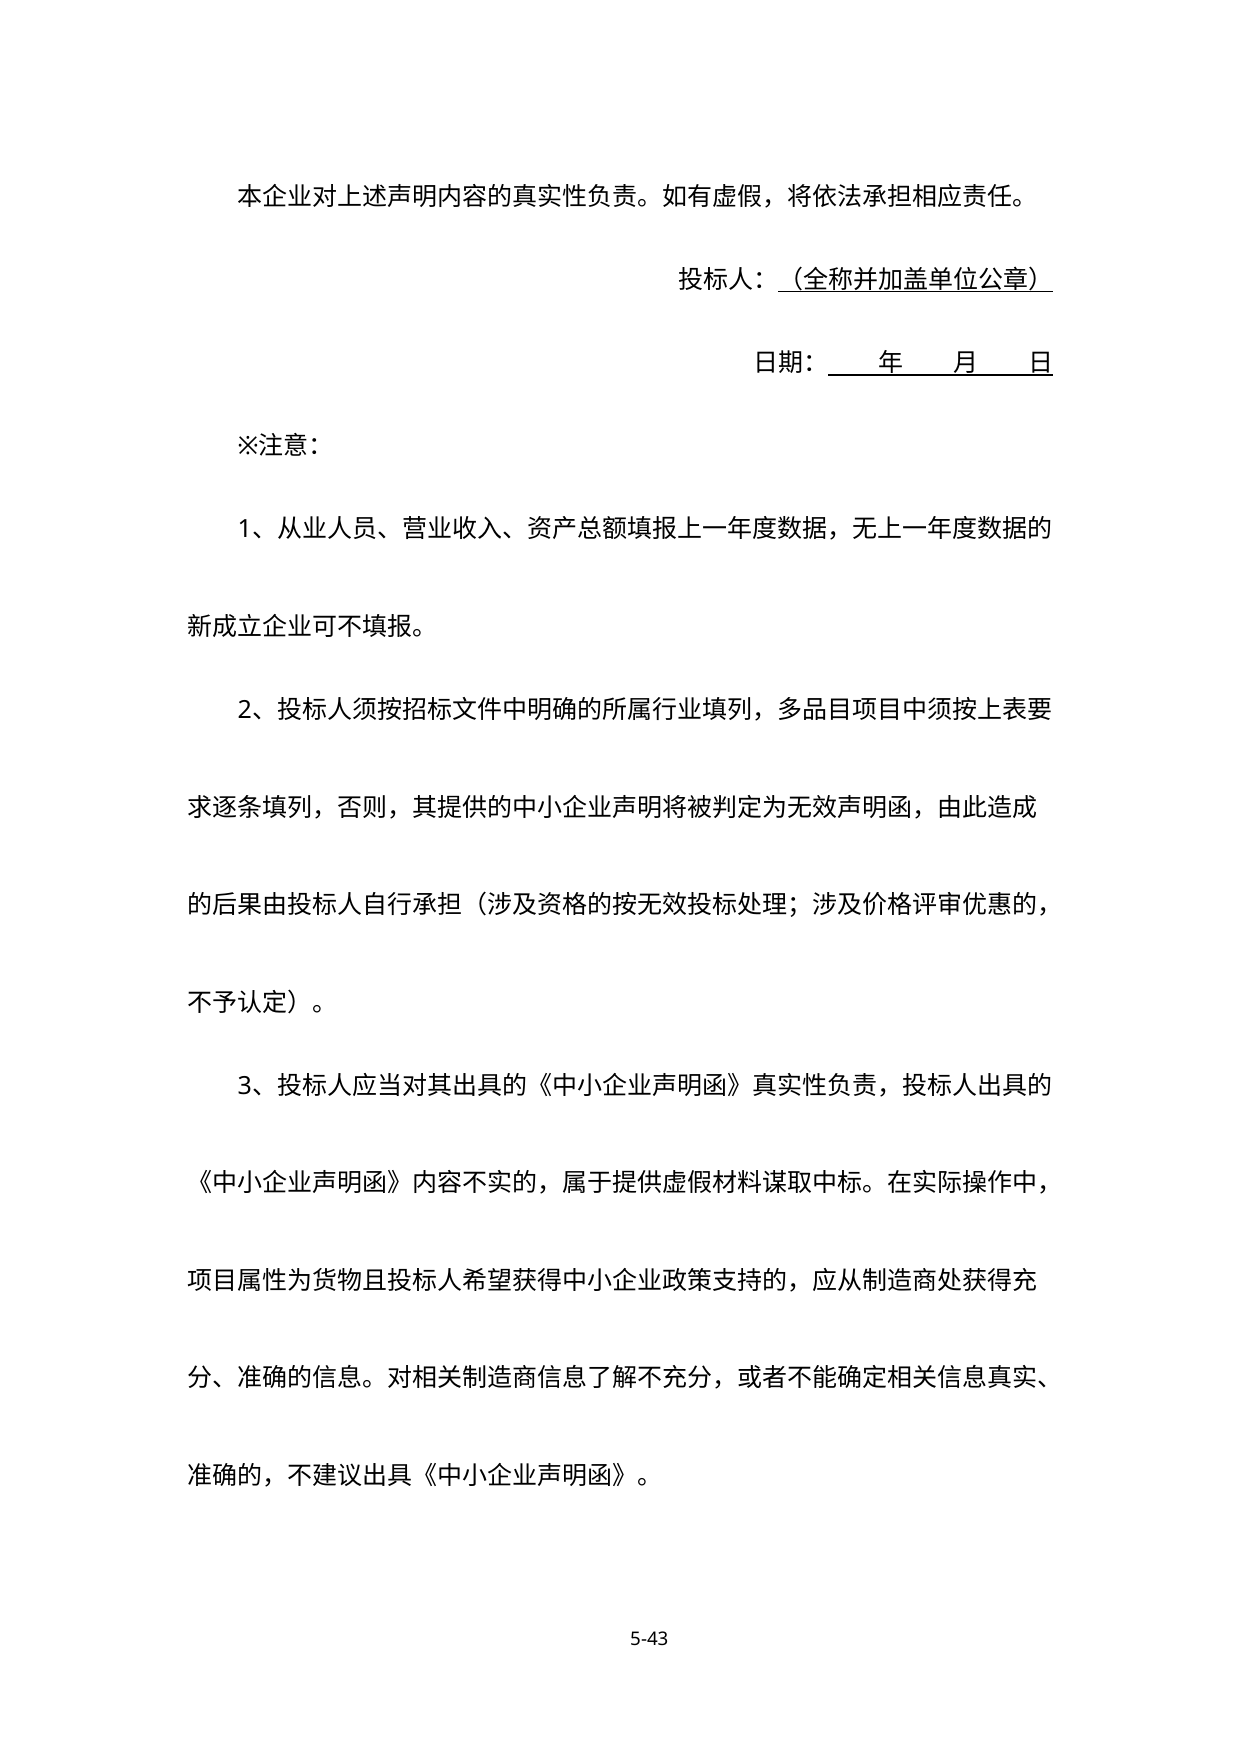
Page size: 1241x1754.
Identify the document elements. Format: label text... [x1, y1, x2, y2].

text 2、投标人须按招标文件中明确的所属行业填列，多品目项目中须按上表要求逐条填列，否则，其提供的中小企业声明将被判定为无效声明函，由此造成的后果由投标人自行承担（涉及资格的按无效投标处理；涉及价格评审优惠的，不予认定）。 [187, 675, 1053, 1033]
text 日期： 年 月 日 [187, 328, 1053, 393]
text 1、从业人员、营业收入、资产总额填报上一年度数据，无上一年度数据的新成立企业可不填报。 [187, 494, 1053, 657]
text 本企业对上述声明内容的真实性负责。如有虚假，将依法承担相应责任。 [187, 162, 1053, 227]
text 投标人：（全称并加盖单位公章） [187, 245, 1053, 310]
text ※注意： [187, 411, 1053, 476]
text 3、投标人应当对其出具的《中小企业声明函》真实性负责，投标人出具的《中小企业声明函》内容不实的，属于提供虚假材料谋取中标。在实际操作中，项目属性为货物且投标人希望获得中小企业政策支持的，应从制造商处获得充分、准确的信息。对相关制造商信息了解不充分，或者不能确定相关信息真实、准确的，不建议出具《中小企业声明函》。 [187, 1051, 1053, 1506]
